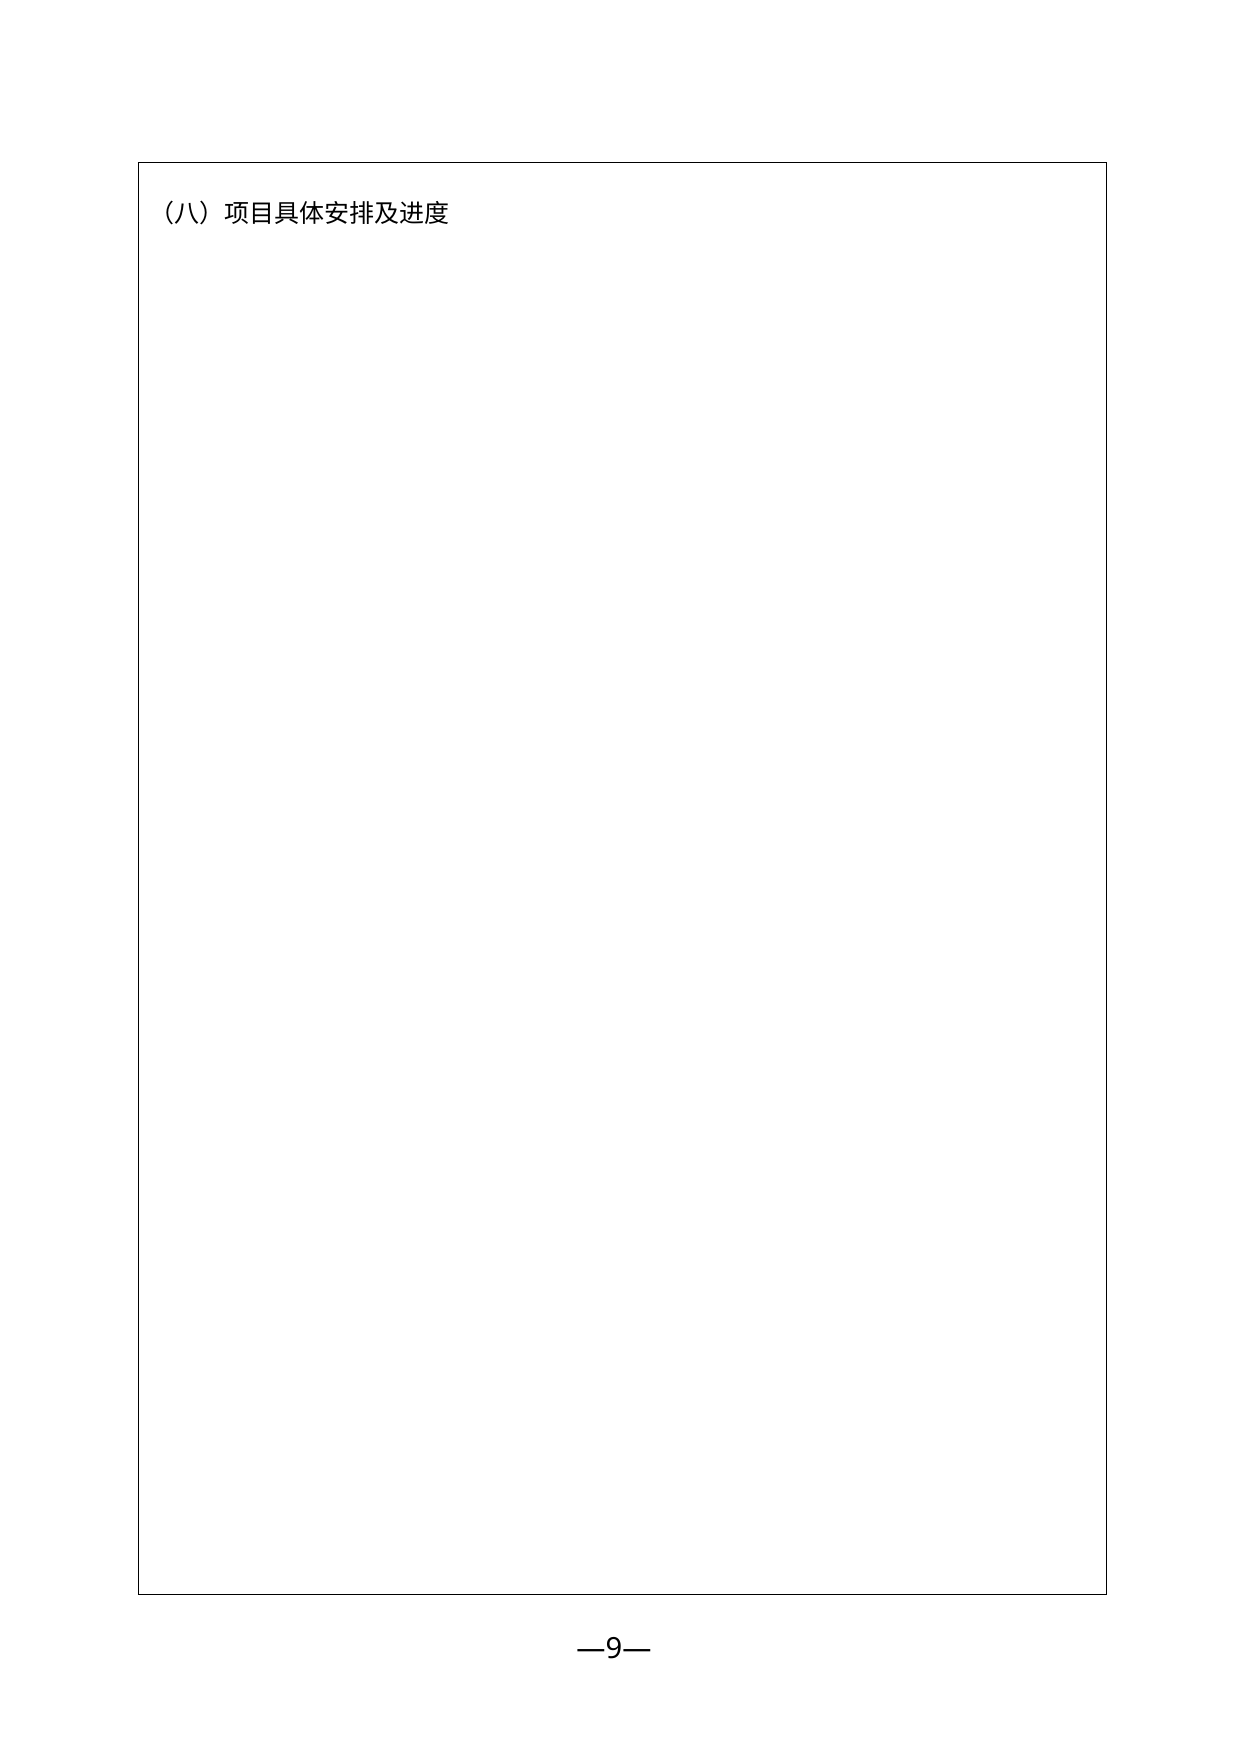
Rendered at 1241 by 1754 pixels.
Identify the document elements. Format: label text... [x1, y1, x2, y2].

table_cell （八）项目具体安排及进度 [139, 163, 1106, 1593]
